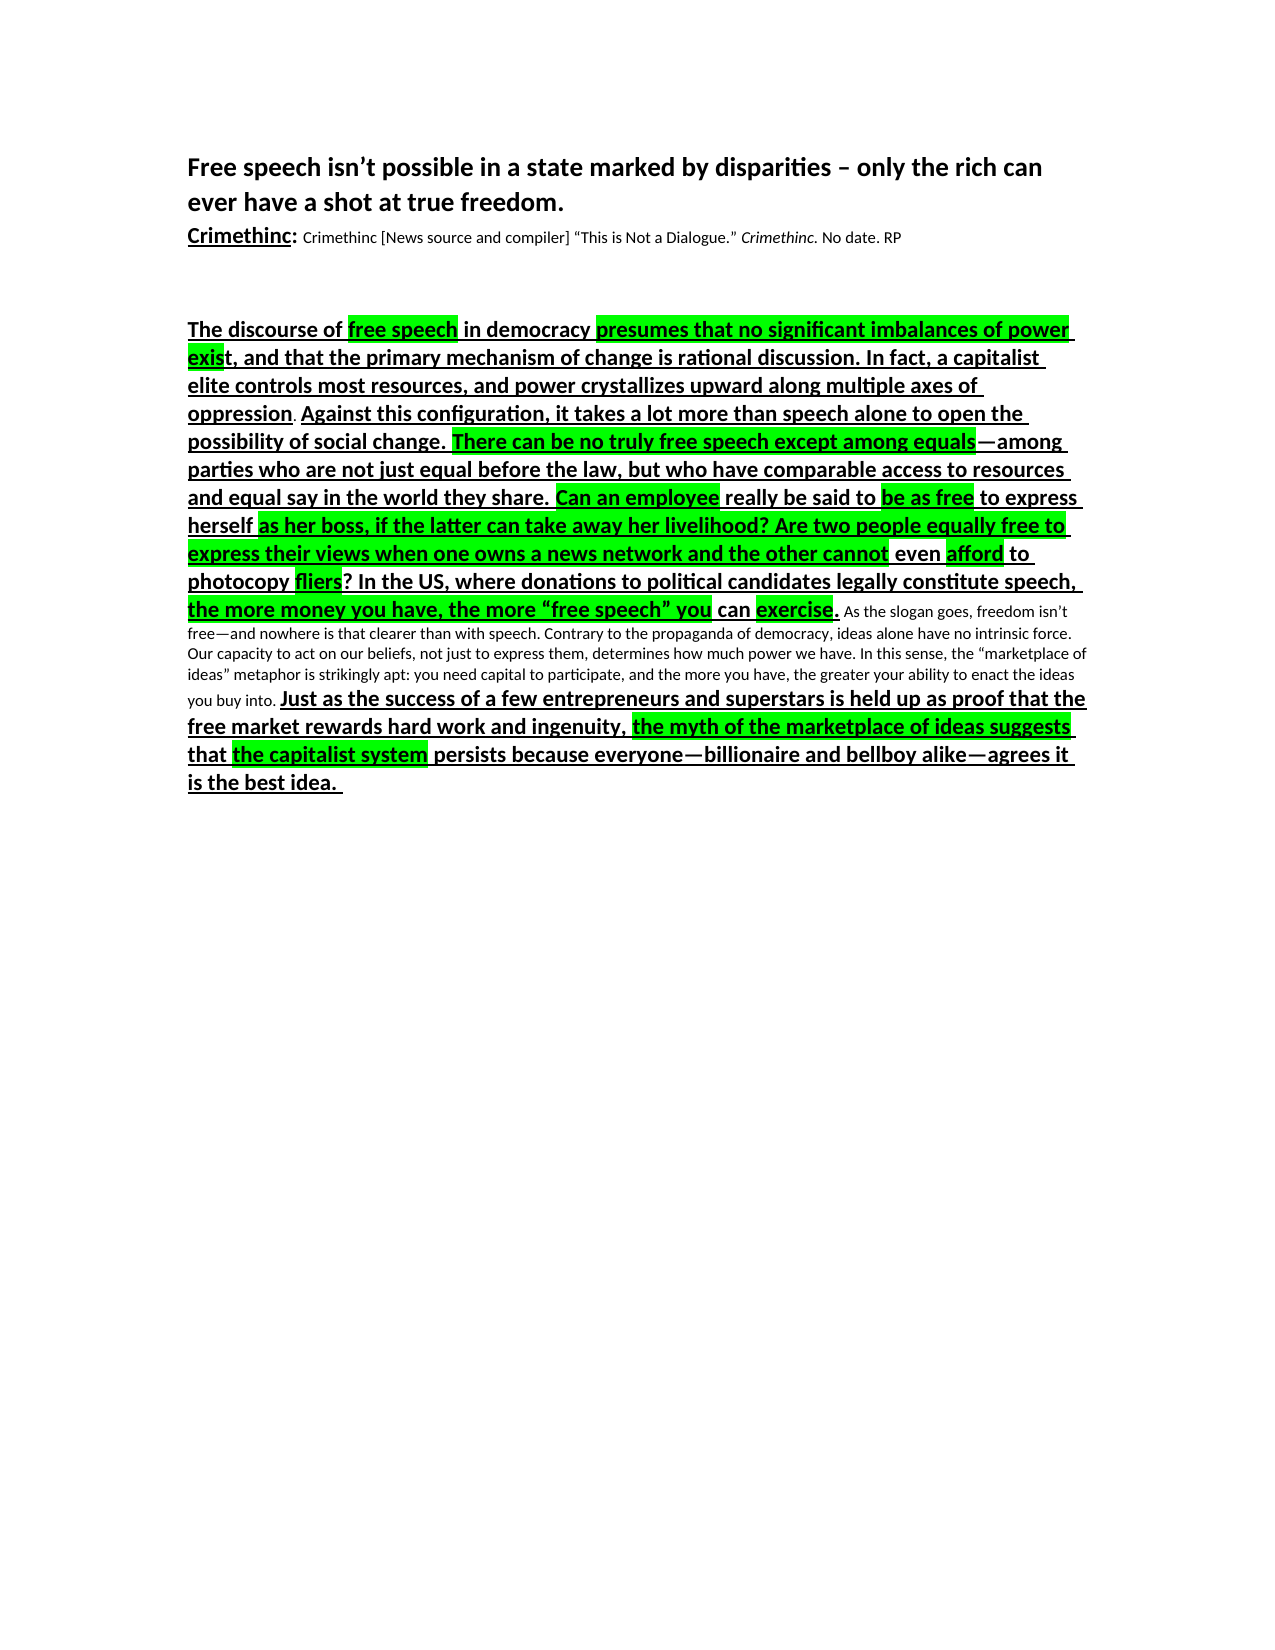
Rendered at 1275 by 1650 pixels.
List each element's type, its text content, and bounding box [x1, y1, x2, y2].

text The discourse of free speech in democracy presumes that no significant imbalances of power exist, and that the primary mechanism of change is rational discussion. In fact, a capitalist elite controls most resources, and power crystallizes upward along multiple axes of oppression. Against this configuration, it takes a lot more than speech alone to open the possibility of social change. There can be no truly free speech except among equals—among parties who are not just equal before the law, but who have comparable access to resources and equal say in the world they share. Can an employee really be said to be as free to express herself as her boss, if the latter can take away her livelihood? Are two people equally free to express their views when one owns a news network and the other cannot even afford to photocopy fliers? In the US, where donations to political candidates legally constitute speech, the more money you have, the more “free speech” you can exercise. As the slogan goes, freedom isnʼt free—and nowhere is that clearer than with speech. Contrary to the propaganda of democracy, ideas alone have no intrinsic force. Our capacity to act on our beliefs, not just to express them, determines how much power we have. In this sense, the “marketplace of ideas” metaphor is strikingly apt: you need capital to participate, and the more you have, the greater your ability to enact the ideas you buy into. Just as the success of a few entrepreneurs and superstars is held up as proof that the free market rewards hard work and ingenuity, the myth of the marketplace of ideas suggests that the capitalist system persists because everyone—billionaire and bellboy alike—agrees it is the best idea. [187, 315, 1087, 796]
subtitle Free speech isn’t possible in a state marked by disparities – only the rich can ever have a shot at true freedom. [187, 150, 1087, 219]
text Crimethinc: Crimethinc [News source and compiler] “This is Not a Dialogue.” Crimethinc. No date. RP [187, 221, 1087, 249]
